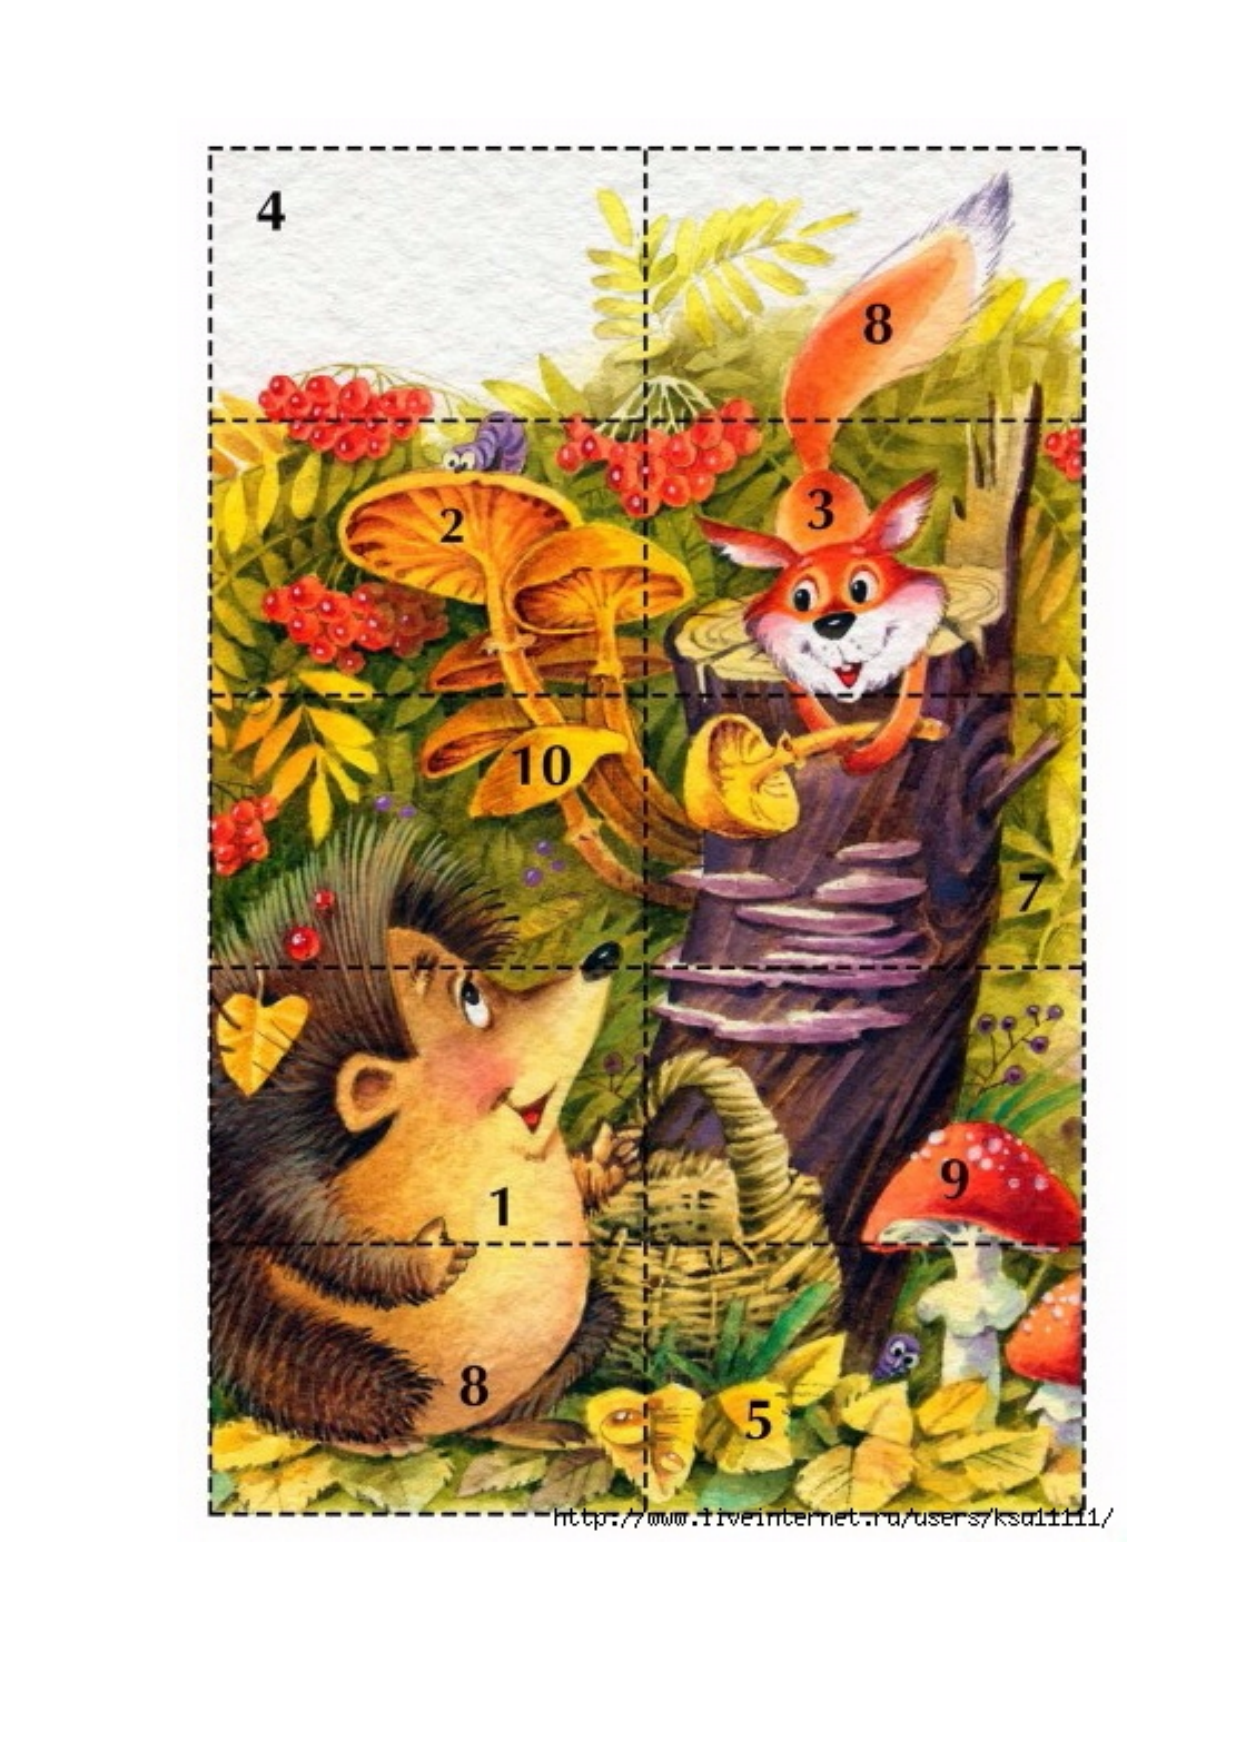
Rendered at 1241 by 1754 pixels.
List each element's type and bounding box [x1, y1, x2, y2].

picture [177, 118, 1127, 1542]
